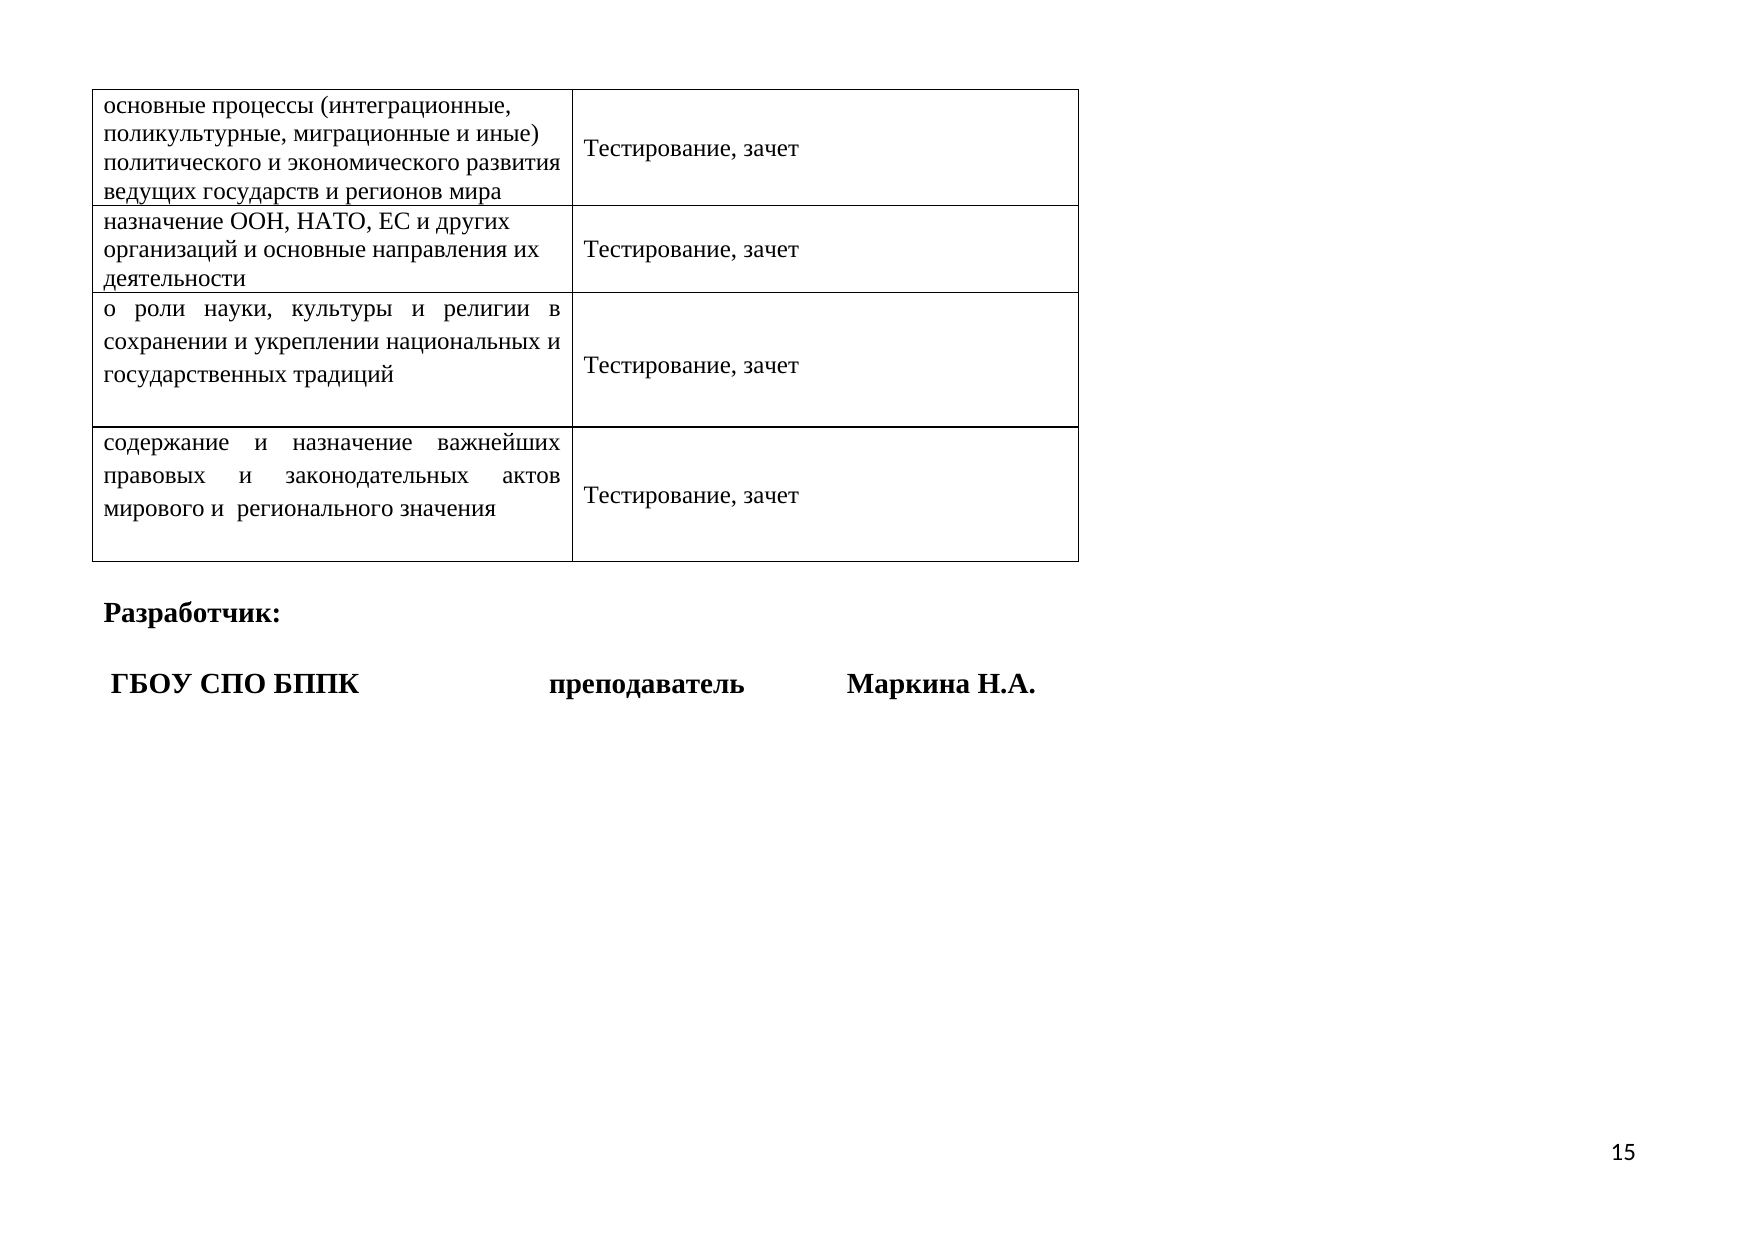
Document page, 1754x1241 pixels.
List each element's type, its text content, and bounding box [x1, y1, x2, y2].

table_cell содержание и назначение важнейших правовых и законодательных актов мирового и регионального значения [93, 428, 572, 561]
table_cell Тестирование, зачет [573, 293, 1078, 426]
table_cell Тестирование, зачет [573, 206, 1078, 292]
table_cell основные процессы (интеграционные, поликультурные, миграционные и иные) политического и экономического развития ведущих государств и регионов мира [93, 90, 572, 205]
text ГБОУ СПО БППК преподаватель Маркина Н.А. [103, 667, 1636, 700]
table_cell Тестирование, зачет [573, 428, 1078, 561]
table_cell назначение ООН, НАТО, ЕС и других организаций и основные направления их деятельности [93, 206, 572, 292]
table_cell о роли науки, культуры и религии в сохранении и укреплении национальных и государственных традиций [93, 293, 572, 426]
text Разработчик: [103, 595, 1636, 629]
table_cell Тестирование, зачет [573, 90, 1078, 205]
